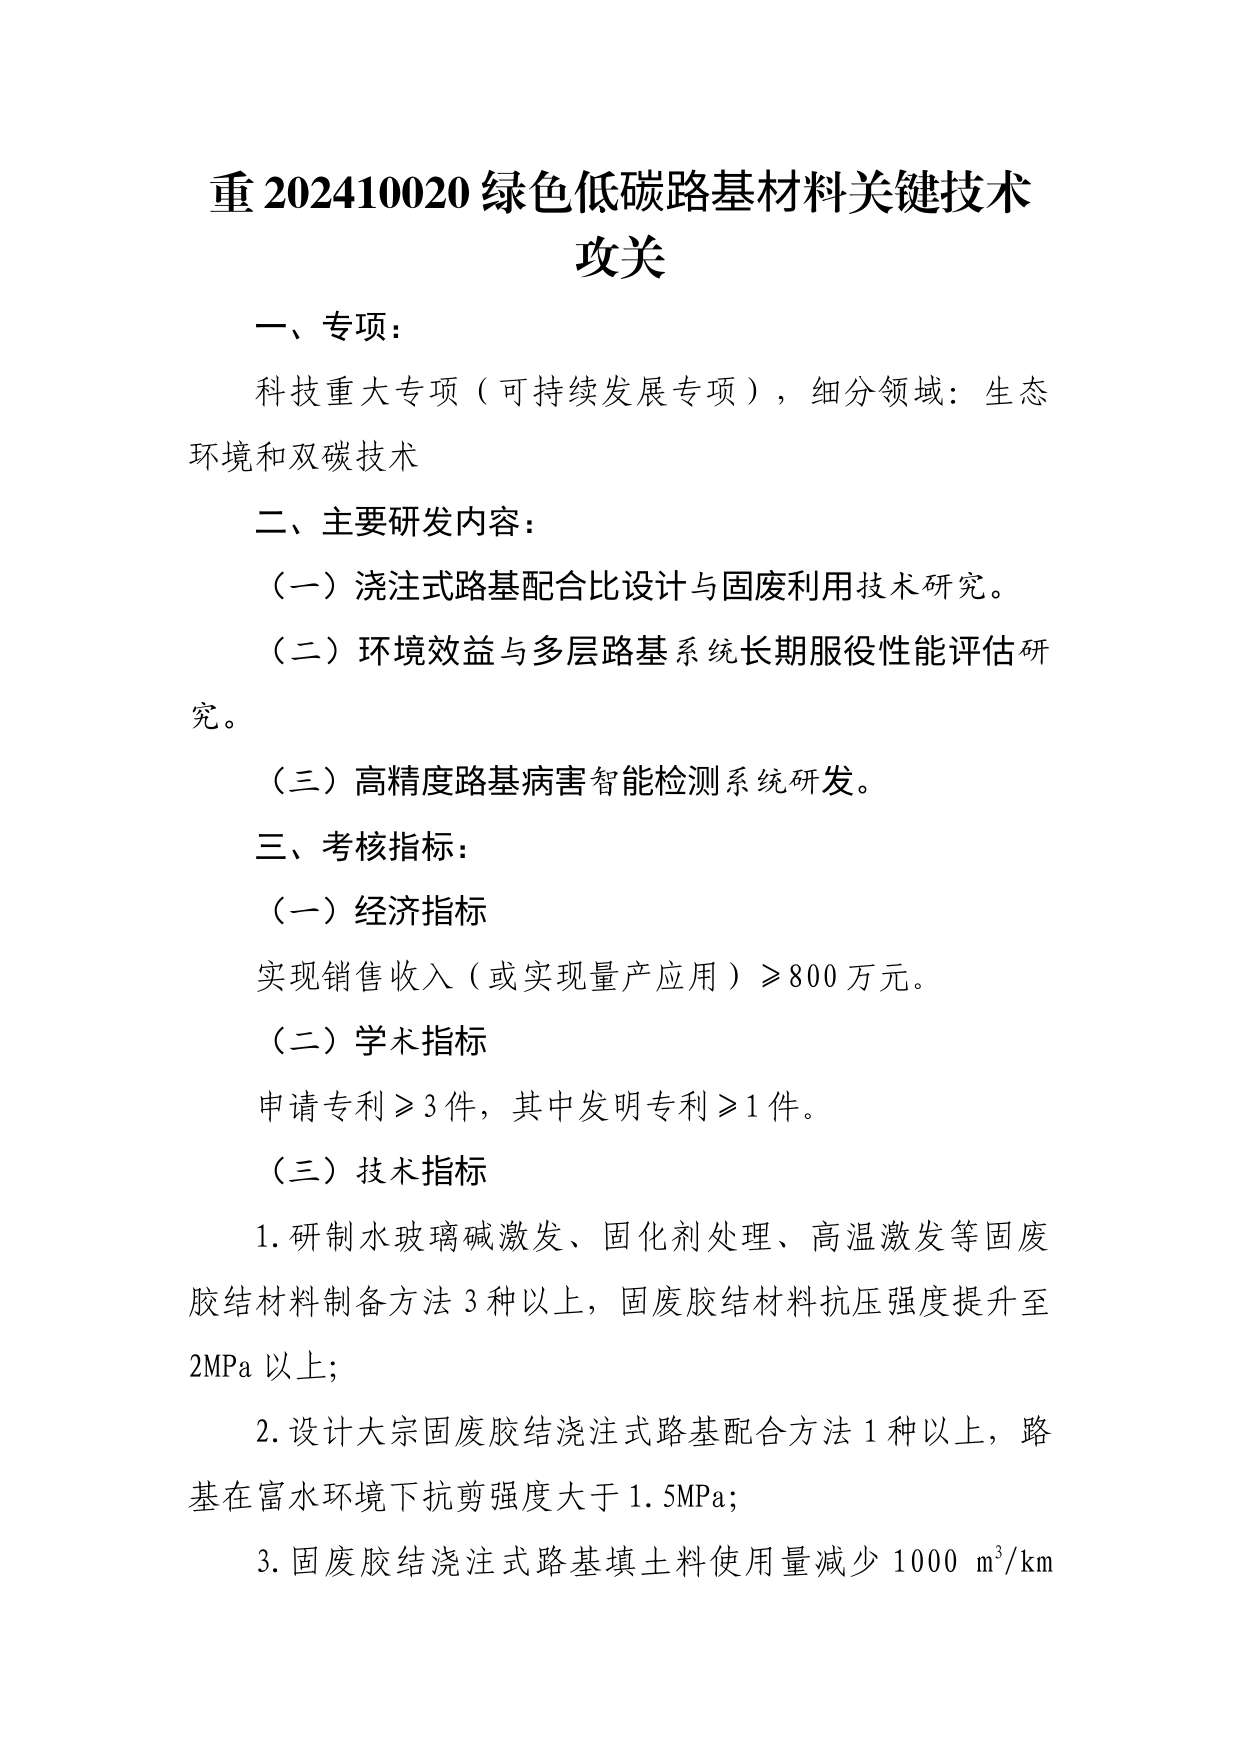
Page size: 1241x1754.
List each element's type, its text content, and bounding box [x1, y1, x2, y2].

subtitle 二、主要研发内容： [187, 487, 1053, 552]
text 申请专利≥3件，其中发明专利≥1件。 [187, 1072, 1053, 1137]
subtitle （三）技术指标 [187, 1137, 1053, 1202]
subtitle （一）浇注式路基配合比设计与固废利用技术研究。 [187, 552, 1053, 617]
text 科技重大专项（可持续发展专项），细分领域：生态环境和双碳技术 [187, 357, 1053, 487]
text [187, 1527, 1053, 1592]
subtitle 重202410020 绿色低碳路基材料关键技术攻关 [187, 162, 1053, 292]
text 实现销售收入（或实现量产应用）≥800万元。 [187, 942, 1053, 1007]
subtitle （三）高精度路基病害智能检测系统研发。 [187, 747, 1053, 812]
text 1.研制水玻璃碱激发、固化剂处理、高温激发等固废胶结材料制备方法3种以上，固废胶结材料抗压强度提升至2MPa以上； [187, 1202, 1053, 1397]
subtitle （一）经济指标 [187, 877, 1053, 942]
subtitle （二）环境效益与多层路基系统长期服役性能评估研究。 [187, 617, 1053, 747]
subtitle 三、考核指标： [187, 812, 1053, 877]
text 2.设计大宗固废胶结浇注式路基配合方法1种以上，路基在富水环境下抗剪强度大于1.5MPa； [187, 1397, 1053, 1527]
subtitle 一、专项： [187, 292, 1053, 357]
subtitle （二）学术指标 [187, 1007, 1053, 1072]
